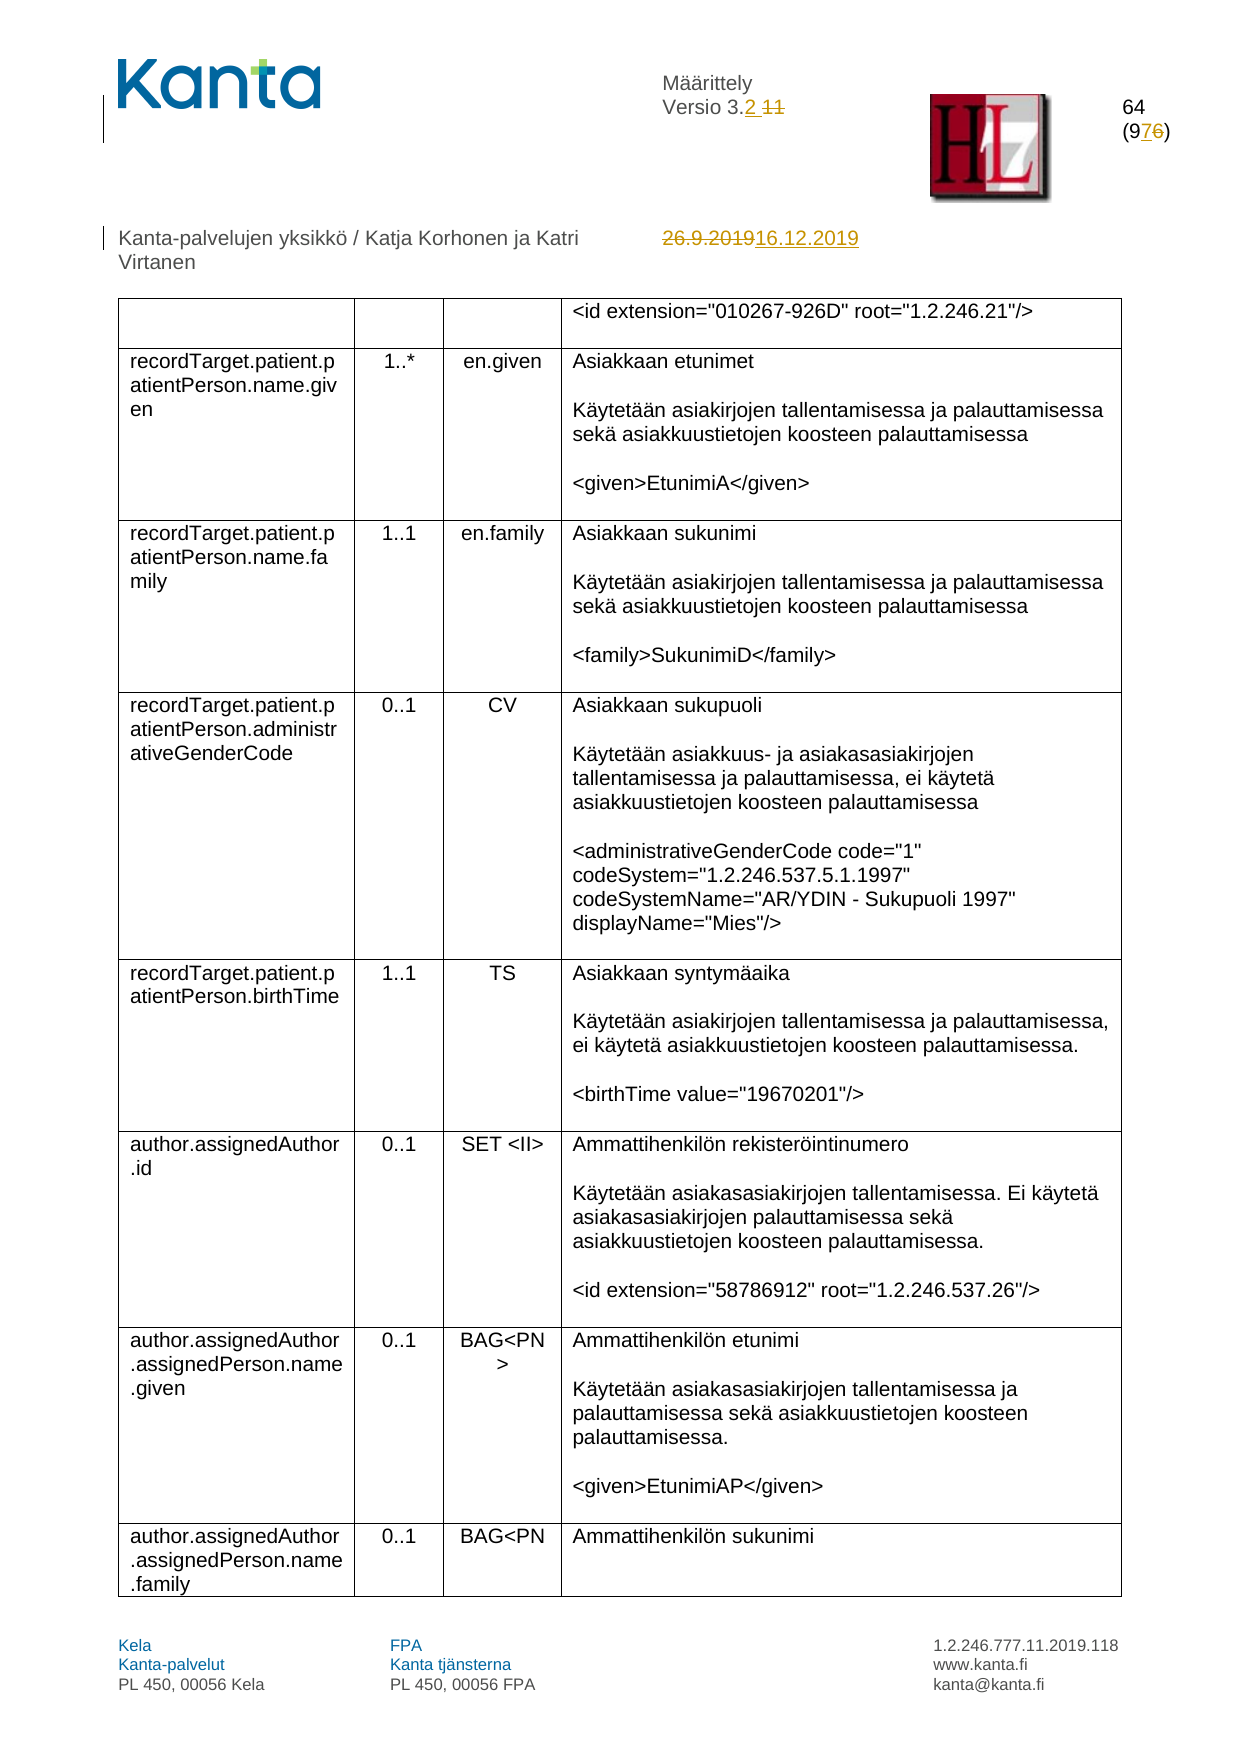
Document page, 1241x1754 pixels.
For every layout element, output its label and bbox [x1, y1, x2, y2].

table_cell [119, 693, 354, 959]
picture [118, 59, 321, 109]
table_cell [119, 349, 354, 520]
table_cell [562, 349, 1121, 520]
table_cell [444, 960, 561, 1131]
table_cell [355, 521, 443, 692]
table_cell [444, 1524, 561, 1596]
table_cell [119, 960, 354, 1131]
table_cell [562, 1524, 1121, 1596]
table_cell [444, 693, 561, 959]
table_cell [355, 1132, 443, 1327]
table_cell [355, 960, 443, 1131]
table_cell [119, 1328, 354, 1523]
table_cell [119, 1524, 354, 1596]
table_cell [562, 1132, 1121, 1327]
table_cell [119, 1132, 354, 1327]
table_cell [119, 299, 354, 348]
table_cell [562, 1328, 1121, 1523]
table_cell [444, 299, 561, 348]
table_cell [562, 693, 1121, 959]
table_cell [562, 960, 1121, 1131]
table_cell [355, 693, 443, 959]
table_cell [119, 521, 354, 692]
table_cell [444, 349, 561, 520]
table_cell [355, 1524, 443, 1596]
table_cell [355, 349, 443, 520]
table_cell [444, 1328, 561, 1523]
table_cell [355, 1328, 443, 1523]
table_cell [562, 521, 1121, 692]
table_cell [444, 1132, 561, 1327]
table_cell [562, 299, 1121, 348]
picture [930, 94, 1053, 203]
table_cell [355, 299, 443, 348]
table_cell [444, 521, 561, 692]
